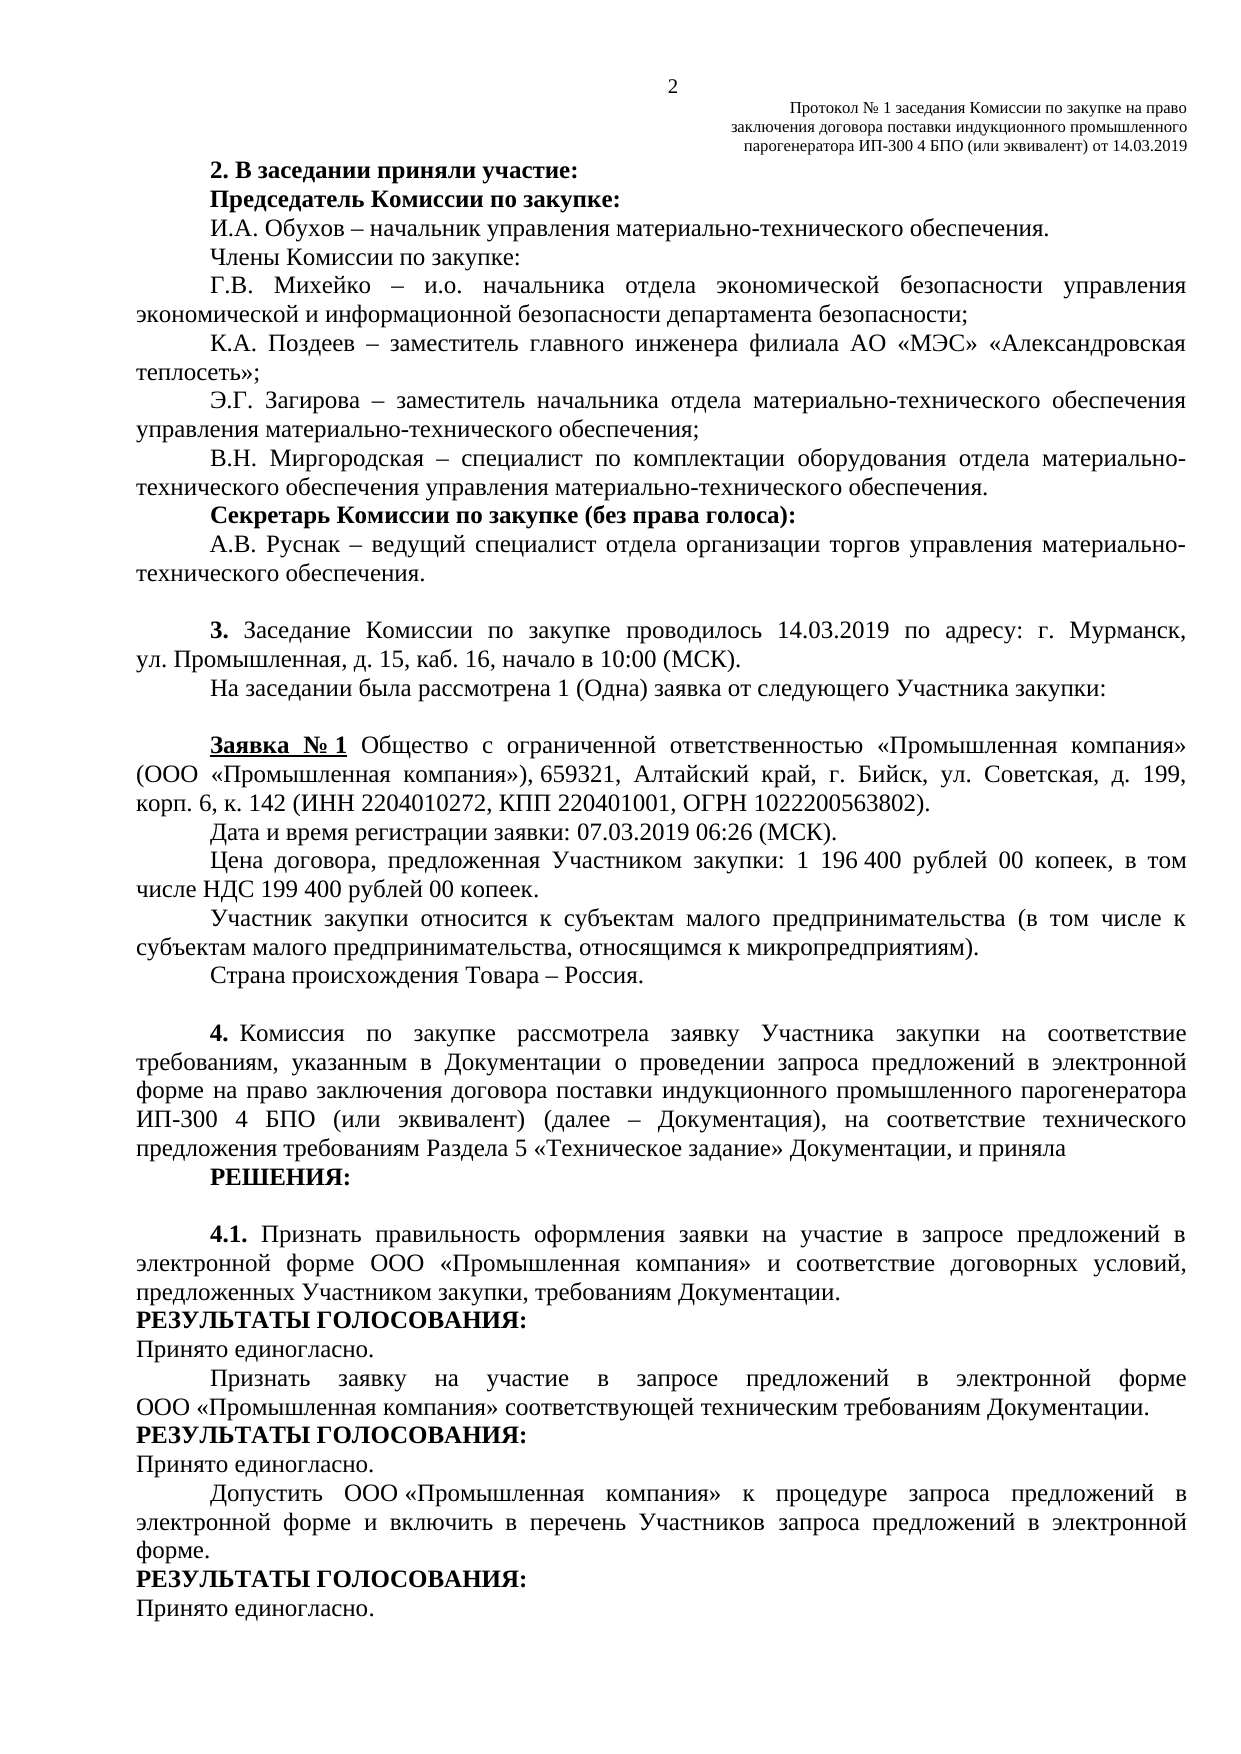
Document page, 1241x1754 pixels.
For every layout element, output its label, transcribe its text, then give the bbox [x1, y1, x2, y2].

text К.А. Поздеев – заместитель главного инженера филиала АО «МЭС» «Александровская теплосеть»; [136, 328, 1187, 385]
text Принято единогласно. [136, 1449, 1187, 1478]
text Принято единогласно. [136, 1593, 1187, 1622]
text 4.1. Признать правильность оформления заявки на участие в запросе предложений в электронной форме ООО «Промышленная компания» и соответствие договорных условий, предложенных Участником закупки, требованиям Документации. [136, 1219, 1187, 1305]
text Допустить ООО «Промышленная компания» к процедуре запроса предложений в электронной форме и включить в перечень Участников запроса предложений в электронной форме. [136, 1478, 1187, 1564]
text Г.В. Михейко – и.о. начальника отдела экономической безопасности управления экономической и информационной безопасности департамента безопасности; [136, 270, 1187, 328]
text Э.Г. Загирова – заместитель начальника отдела материально-технического обеспечения управления материально-технического обеспечения; [136, 385, 1187, 443]
text Члены Комиссии по закупке: [136, 242, 1187, 270]
text Секретарь Комиссии по закупке (без права голоса): [136, 500, 1187, 529]
text Цена договора, предложенная Участником закупки: 1 196 400 рублей 00 копеек, в том числе НДС 199 400 рублей 00 копеек. [136, 845, 1187, 903]
text РЕШЕНИЯ: [136, 1162, 1187, 1190]
text Страна происхождения Товара – Россия. [136, 960, 1187, 989]
text И.А. Обухов – начальник управления материально-технического обеспечения. [136, 213, 1187, 242]
text А.В. Руснак – ведущий специалист отдела организации торгов управления материально-технического обеспечения. [136, 529, 1187, 587]
text РЕЗУЛЬТАТЫ ГОЛОСОВАНИЯ: [136, 1564, 1187, 1593]
subtitle 2. В заседании приняли участие: [136, 155, 1187, 184]
text РЕЗУЛЬТАТЫ ГОЛОСОВАНИЯ: [136, 1305, 1187, 1334]
text Принято единогласно. [136, 1334, 1187, 1363]
subtitle 3. Заседание Комиссии по закупке проводилось 14.03.2019 по адресу: г. Мурманск, ул. Промышленная, д. 15, каб. 16, начало в 10:00 (МСК). [136, 615, 1187, 673]
text На заседании была рассмотрена 1 (Одна) заявка от следующего Участника закупки: [136, 673, 1187, 702]
text Признать заявку на участие в запросе предложений в электронной форме ООО «Промышленная компания» соответствующей техническим требованиям Документации. [136, 1363, 1187, 1420]
text Дата и время регистрации заявки: 07.03.2019 06:26 (МСК). [136, 817, 1187, 845]
list Комиссия по закупке рассмотрела заявку Участника закупки на соответствие требованиям, указанным в Документации о проведении запроса предложений в электронной форме на право заключения договора поставки индукционного промышленного парогенератора ИП-300 4 БПО (или эквивалент) (далее – Документация), на соответствие технического предложения требованиям Раздела 5 «Техническое задание» Документации, и приняла [136, 1018, 1187, 1162]
text В.Н. Миргородская – специалист по комплектации оборудования отдела материально-технического обеспечения управления материально-технического обеспечения. [136, 443, 1187, 500]
text Участник закупки относится к субъектам малого предпринимательства (в том числе к субъектам малого предпринимательства, относящимся к микропредприятиям). [136, 903, 1187, 960]
subtitle Заявка № 1 Общество с ограниченной ответственностью «Промышленная компания» (ООО «Промышленная компания»), 659321, Алтайский край, г. Бийск, ул. Советская, д. 199, корп. 6, к. 142 (ИНН 2204010272, КПП 220401001, ОГРН 1022200563802). [136, 730, 1187, 817]
text РЕЗУЛЬТАТЫ ГОЛОСОВАНИЯ: [136, 1420, 1187, 1449]
text Председатель Комиссии по закупке: [136, 184, 1187, 213]
